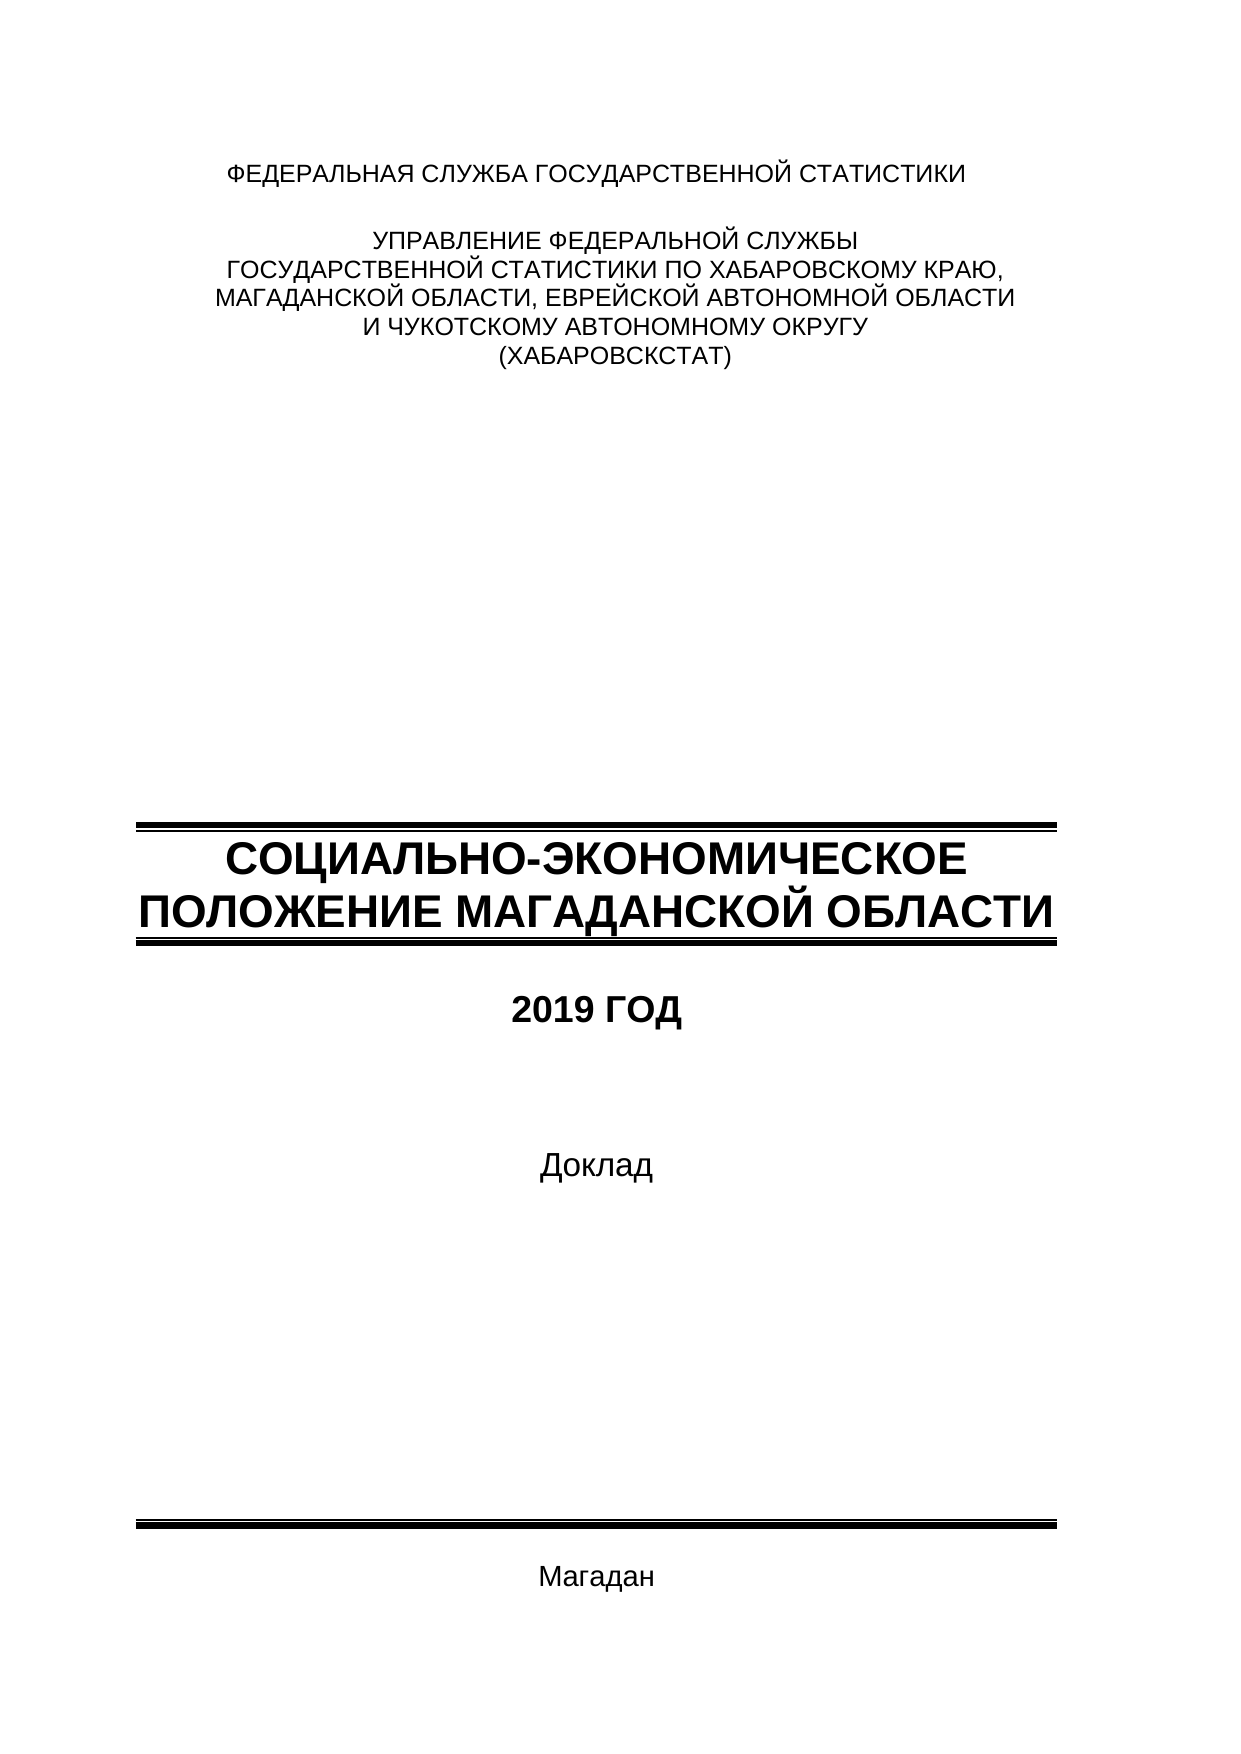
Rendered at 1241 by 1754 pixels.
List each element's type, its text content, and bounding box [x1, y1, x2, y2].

text МАГАДАНСКОЙ ОБЛАСТИ, ЕВРЕЙСКОЙ АВТОНОМНОЙ ОБЛАСТИ [136, 283, 1094, 312]
text Магадан [136, 1559, 1057, 1593]
text (ХАБАРОВСКСТАТ) [136, 341, 1094, 369]
text ПОЛОЖЕНИЕ МАГАДАНСКОЙ ОБЛАСТИ [136, 884, 1057, 937]
text Доклад [136, 1145, 1057, 1183]
text И ЧУКОТСКОМУ АВТОНОМНОМУ ОКРУГУ [136, 312, 1094, 341]
text УПРАВЛЕНИЕ ФЕДЕРАЛЬНОЙ СЛУЖБЫ ГОСУДАРСТВЕННОЙ СТАТИСТИКИ ПО ХАБАРОВСКОМУ КРАЮ, [136, 226, 1094, 283]
text ФЕДЕРАЛЬНАЯ СЛУЖБА ГОСУДАРСТВЕННОЙ СТАТИСТИКИ [136, 130, 1057, 187]
text СОЦИАЛЬНО-ЭКОНОМИЧЕСКОЕ [136, 832, 1057, 884]
text 2019 ГОД [136, 987, 1057, 1030]
